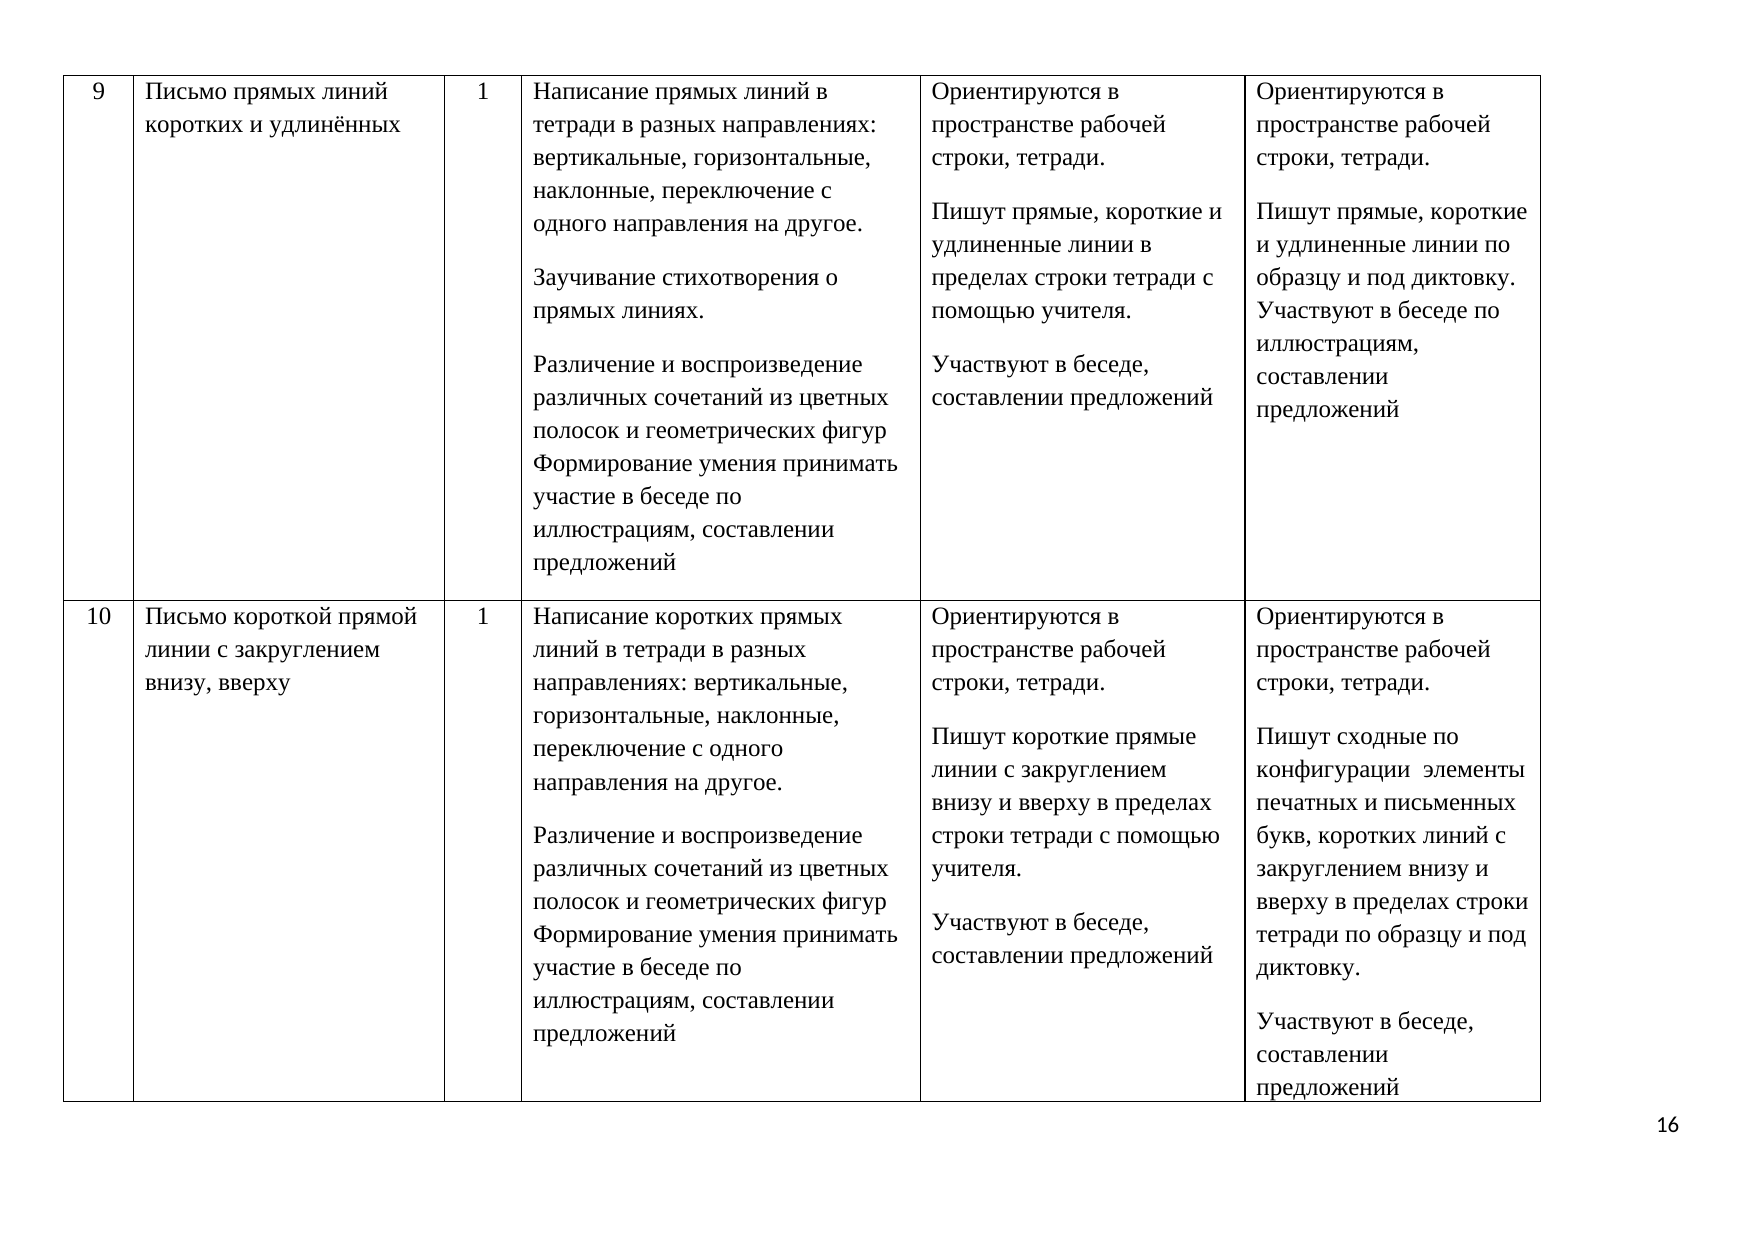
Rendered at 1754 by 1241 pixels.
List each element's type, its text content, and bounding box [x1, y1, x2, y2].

table_cell 1 [445, 601, 521, 1101]
table_header 9 [64, 76, 133, 600]
table_header 1 [445, 76, 521, 600]
table_cell 10 [64, 601, 133, 1101]
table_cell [522, 601, 920, 1101]
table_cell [134, 601, 444, 1101]
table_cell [921, 601, 1244, 1101]
table_header Ориентируются в пространстве рабочей строки, тетради. Пишут прямые, короткие и удлиненные линии по образцу и под диктовку. Участвуют в беседе по иллюстрациям, составлении предложений [1246, 76, 1540, 600]
table_header Написание прямых линий в тетради в разных направлениях: вертикальные, горизонтальные, наклонные, переключение с одного направления на другое. Заучивание стихотворения о прямых линиях. Различение и воспроизведение различных сочетаний из цветных полосок и геометрических фигур Формирование умения принимать участие в беседе по иллюстрациям, составлении предложений [522, 76, 920, 600]
table_header Письмо прямых линий коротких и удлинённых [134, 76, 444, 600]
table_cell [1246, 601, 1540, 1101]
table_header Ориентируются в пространстве рабочей строки, тетради. Пишут прямые, короткие и удлиненные линии в пределах строки тетради с помощью учителя. Участвуют в беседе, составлении предложений [921, 76, 1244, 600]
